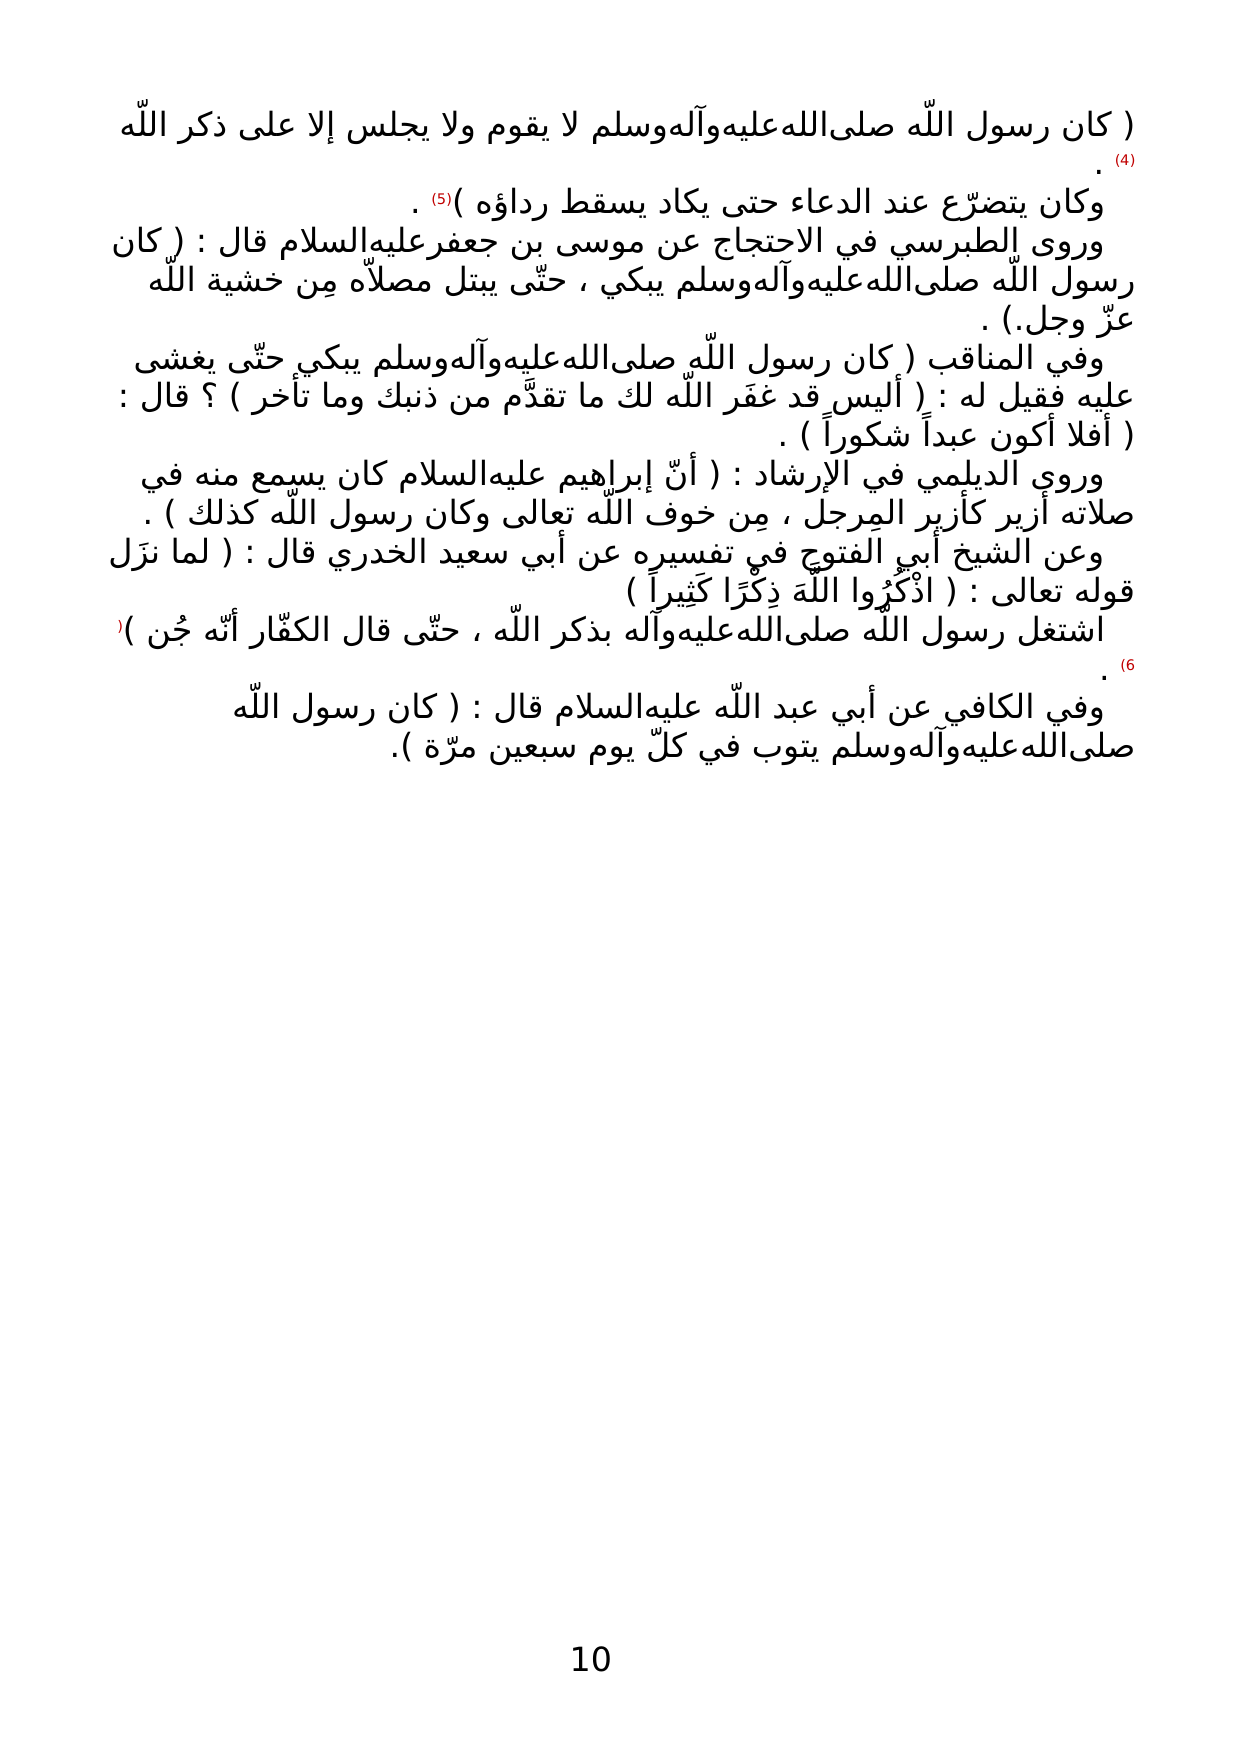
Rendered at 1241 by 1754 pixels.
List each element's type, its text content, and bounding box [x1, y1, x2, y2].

text وعن الشيخ أبي الفتوح في تفسيره عن أبي سعيد الخدري قال : ( لما نزَل قوله تعالى : ( اذْكُرُوا اللَّهَ ذِكْرًا كَثِيراً ) [105, 532, 1135, 610]
text وروى الطبرسي في الاحتجاج عن موسى بن جعفرعليه‌السلام قال : ( كان رسول اللّه صلى‌الله‌عليه‌وآله‌وسلم يبكي ، حتّى يبتل مصلاّه مِن خشية اللّه عزّ وجل.) . [105, 222, 1135, 338]
text وكان يتضرّع عند الدعاء حتى يكاد يسقط رداؤه )(5) . [105, 183, 1135, 222]
text وروى الديلمي في الإرشاد : ( أنّ إبراهيم عليه‌السلام كان يسمع منه في صلاته أزير كأزير المِرجل ، مِن خوف اللّه تعالى وكان رسول اللّه كذلك ) . [105, 455, 1135, 532]
text ( كان رسول اللّه صلى‌الله‌عليه‌وآله‌وسلم لا يقوم ولا يجلس إلا على ذكر اللّه (4) . [105, 105, 1135, 183]
text اشتغل رسول اللّه صلى‌الله‌عليه‌وآله بذكر اللّه ، حتّى قال الكفّار أنّه جُن )(6) . [105, 610, 1135, 688]
text وفي الكافي عن أبي عبد اللّه عليه‌السلام قال : ( كان رسول اللّه صلى‌الله‌عليه‌وآله‌وسلم يتوب في كلّ يوم سبعين مرّة ). [105, 688, 1135, 766]
text وفي المناقب ( كان رسول اللّه صلى‌الله‌عليه‌وآله‌وسلم يبكي حتّى يغشى عليه فقيل له : ( أليس قد غفَر اللّه لك ما تقدَّم من ذنبك وما تأخر ) ؟ قال : ( أفلا أكون عبداً شكوراً ) . [105, 338, 1135, 455]
